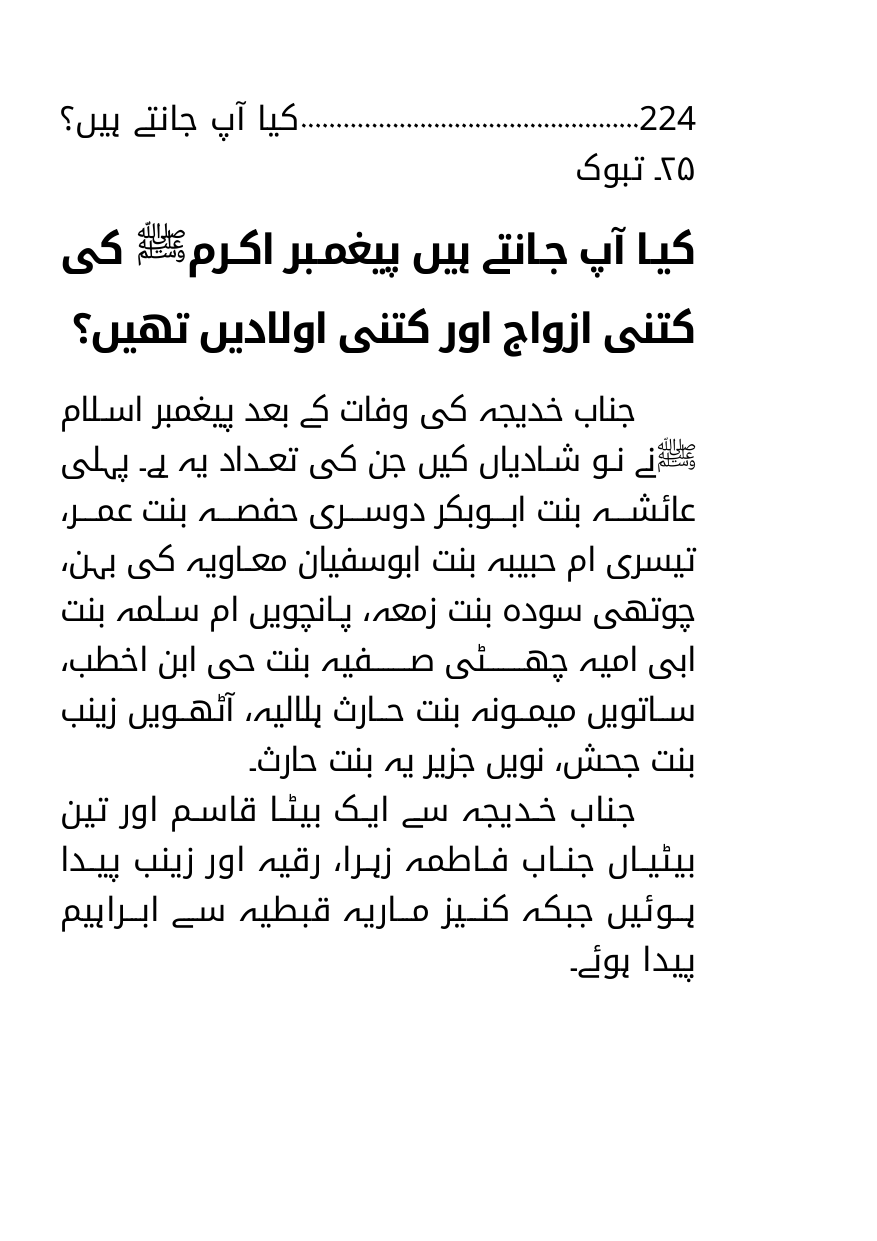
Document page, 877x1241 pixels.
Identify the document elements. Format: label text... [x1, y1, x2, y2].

subtitle کیا آپ جانتے ہیں پیغمبر اکرمﷺ کی کتنی ازواج اور کتنی اولادیں تھیں؟ [60, 211, 697, 369]
text ۲۵۔ تبوک [60, 140, 697, 190]
text جناب خدیجہ سے ایک بیٹا قاسم اور تین بیٹیاں جناب فاطمہ زہرا، رقیہ اور زینب پیدا ہوئیں جبکہ کنیز ماریہ قبطیہ سے ابراہیم پیدا ہوئے۔ [60, 781, 697, 981]
text جناب خدیجہ کی وفات کے بعد پیغمبر اسلام ﷺنے نو شادیاں کیں جن کی تعداد یہ ہے۔ پہلی عائشہ بنت ابوبکر دوسری حفصہ بنت عمر، تیسری ام حبیبہ بنت ابوسفیان معاویہ کی بہن، چوتھی سودہ بنت زمعہ، پانچویں ام سلمہ بنت ابی امیہ چھٹی صفیہ بنت حی ابن اخطب، ساتویں میمونہ بنت حارث ہلالیہ، آٹھویں زینب بنت جحش، نویں جزیر یہ بنت حارث۔ [60, 381, 697, 781]
